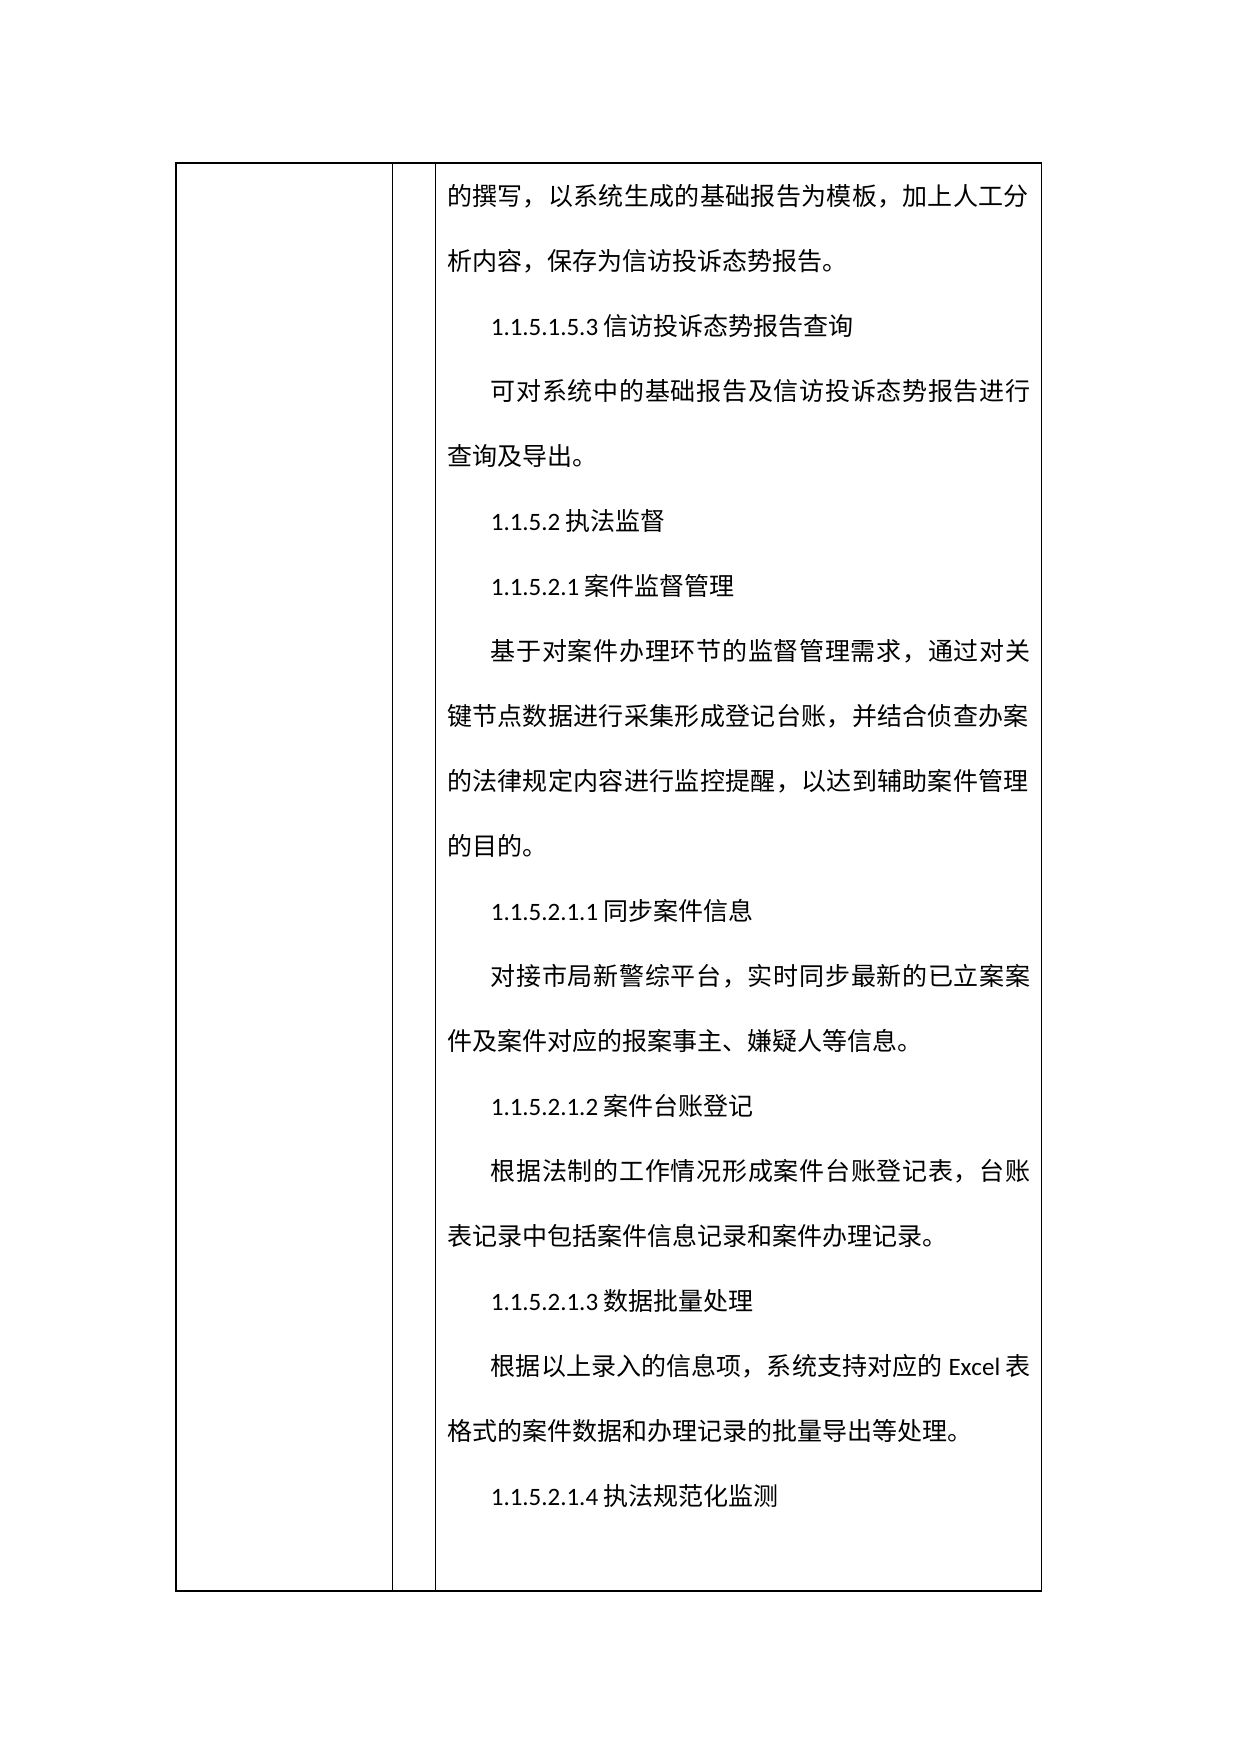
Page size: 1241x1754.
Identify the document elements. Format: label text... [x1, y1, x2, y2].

table_cell 1 [393, 164, 435, 1590]
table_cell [436, 164, 1041, 1590]
table_cell [177, 164, 392, 1590]
